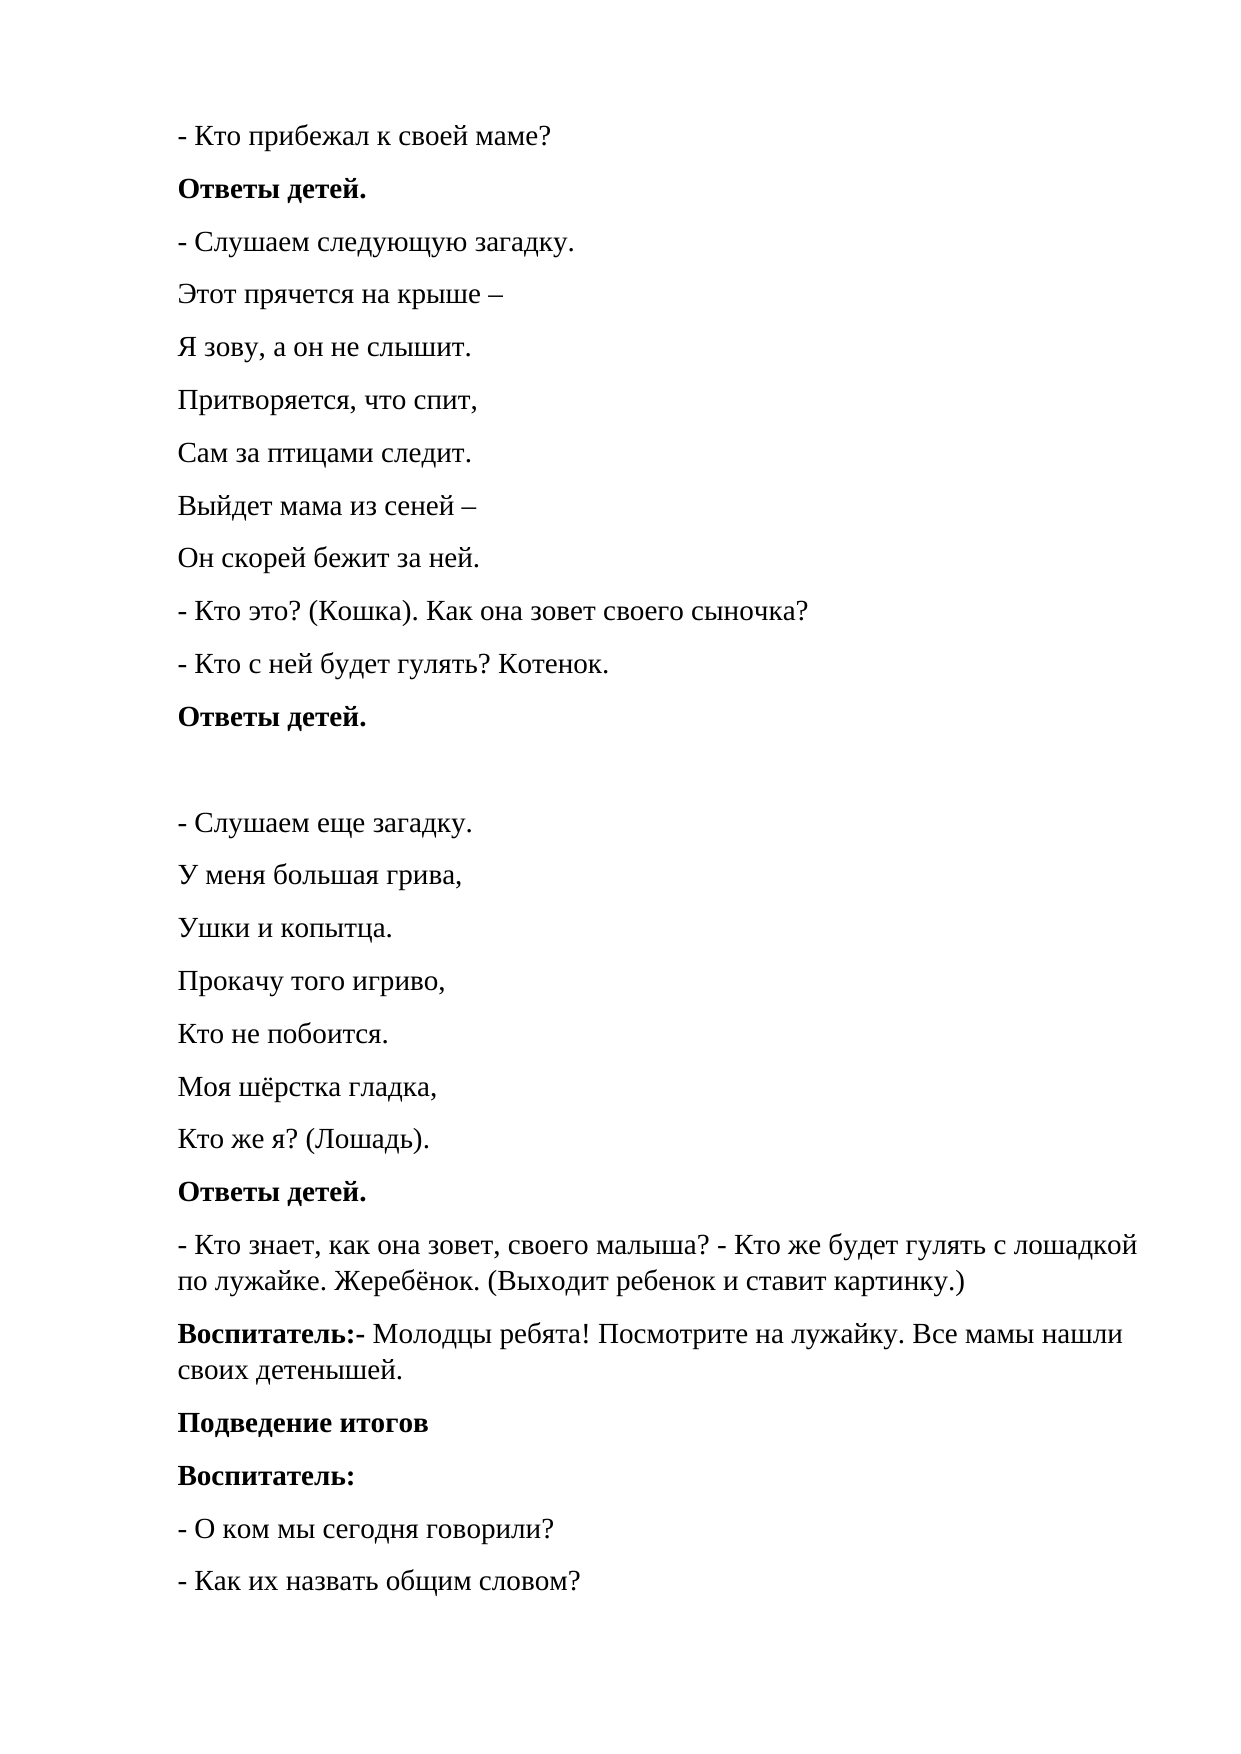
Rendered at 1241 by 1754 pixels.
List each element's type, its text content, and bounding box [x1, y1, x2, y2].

text У меня большая грива, [177, 857, 1152, 891]
text - О ком мы сегодня говорили? [177, 1511, 1152, 1544]
text Он скорей бежит за ней. [177, 541, 1152, 574]
text Кто же я? (Лошадь). [177, 1122, 1152, 1155]
text Я зову, а он не слышит. [177, 329, 1152, 363]
text Притворяется, что спит, [177, 382, 1152, 416]
text Сам за птицами следит. [177, 435, 1152, 468]
text Воспитатель:- Молодцы ребята! Посмотрите на лужайку. Все мамы нашли своих детенышей. [177, 1316, 1152, 1386]
text - Кто это? (Кошка). Как она зовет своего сыночка? [177, 593, 1152, 627]
text - Кто прибежал к своей маме? [177, 118, 1152, 152]
text - Кто знает, как она зовет, своего малыша? - Кто же будет гулять с лошадкой по лужайке. Жеребёнок. (Выходит ребенок и ставит картинку.) [177, 1227, 1152, 1297]
text - Слушаем еще загадку. [177, 805, 1152, 838]
text Прокачу того игриво, [177, 963, 1152, 997]
text Подведение итогов [177, 1405, 1152, 1439]
text Ушки и копытца. [177, 910, 1152, 944]
text Ответы детей. [177, 171, 1152, 204]
text - Кто с ней будет гулять? Котенок. [177, 646, 1152, 680]
text Этот прячется на крыше – [177, 277, 1152, 310]
text Ответы детей. [177, 699, 1152, 733]
text Моя шёрстка гладка, [177, 1069, 1152, 1102]
text - Слушаем следующую загадку. [177, 224, 1152, 257]
text Ответы детей. [177, 1174, 1152, 1208]
text Воспитатель: [177, 1458, 1152, 1491]
text Выйдет мама из сеней – [177, 488, 1152, 521]
text Кто не побоится. [177, 1016, 1152, 1049]
text - Как их назвать общим словом? [177, 1563, 1152, 1597]
